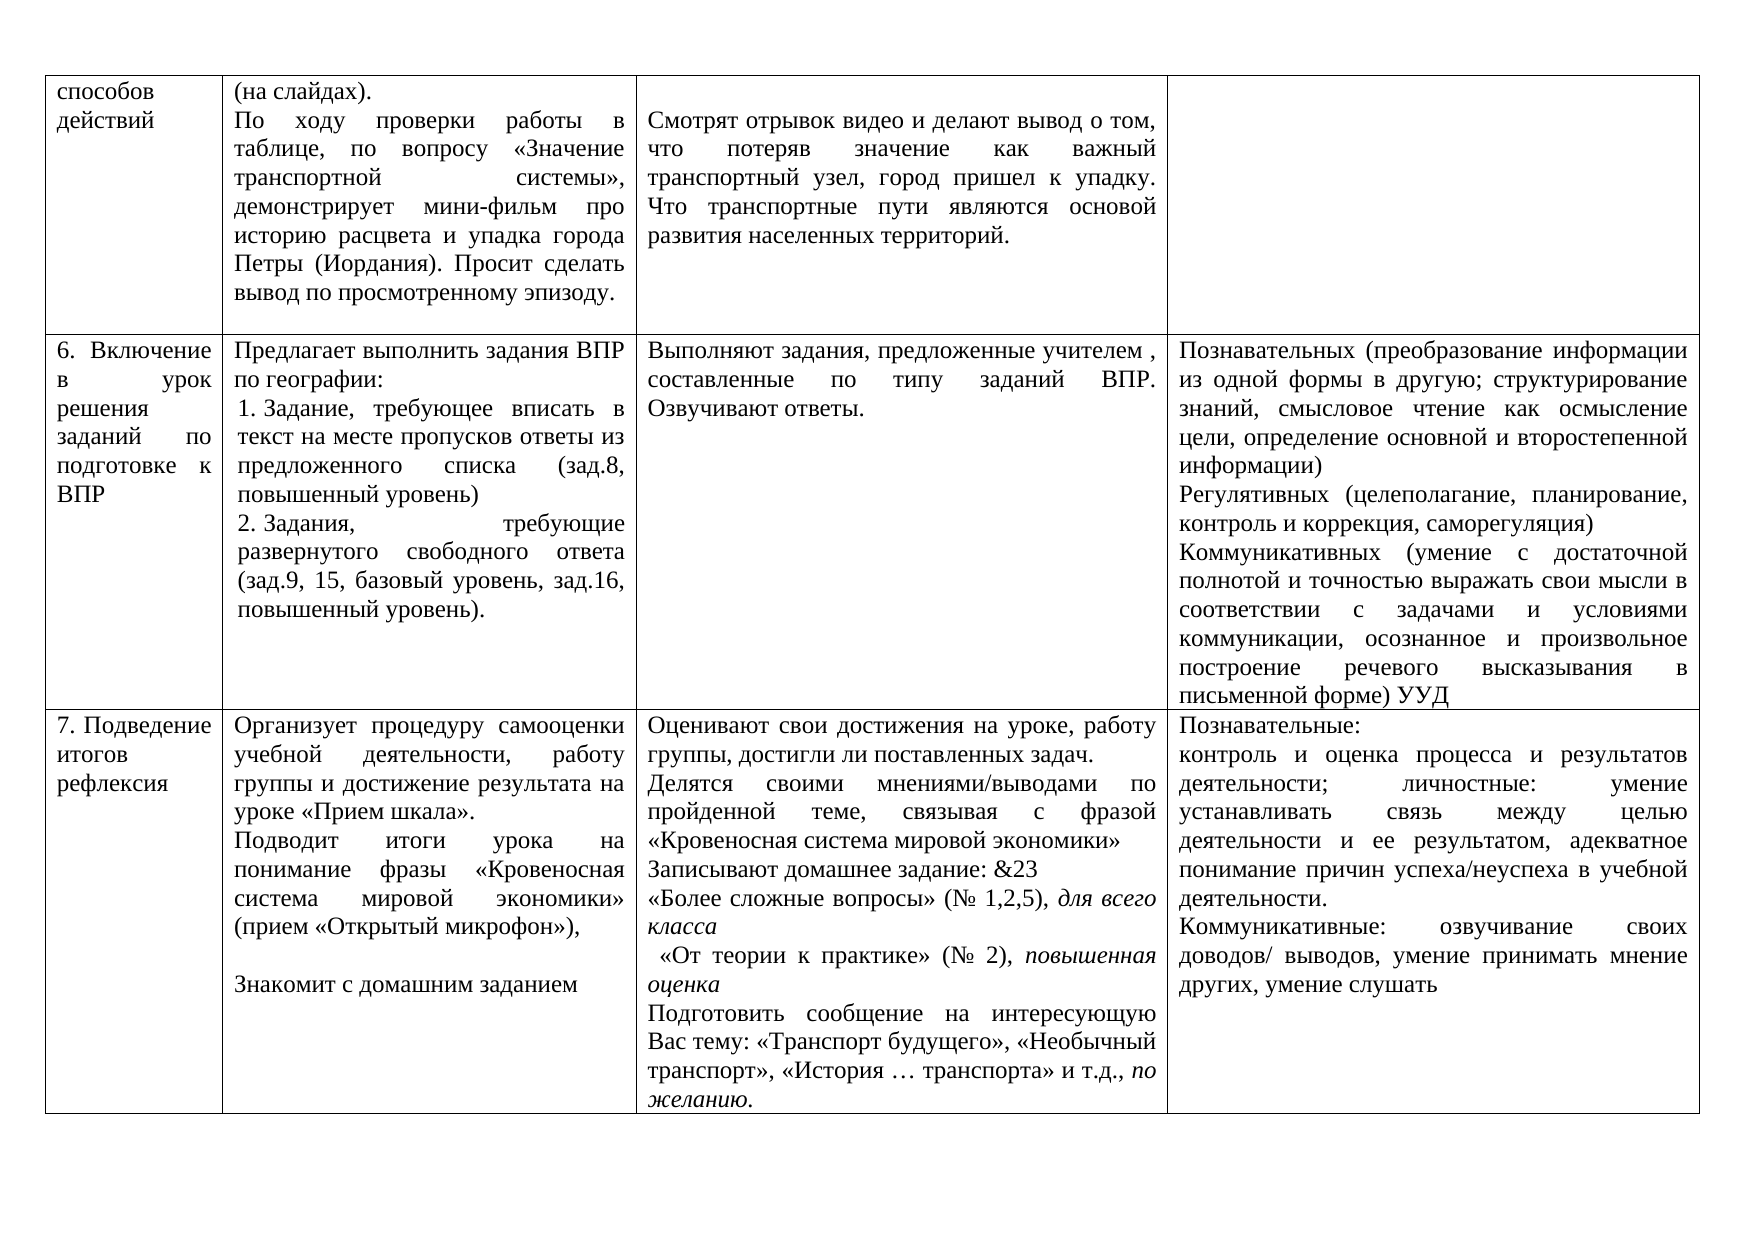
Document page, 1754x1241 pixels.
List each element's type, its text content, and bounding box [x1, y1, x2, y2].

table_cell Выполняют задания, предложенные учителем , составленные по типу заданий ВПР. Озвучивают ответы. [637, 335, 1167, 709]
table_cell Познавательные: контроль и оценка процесса и результатов деятельности; личностные: умение устанавливать связь между целью деятельности и ее результатом, адекватное понимание причин успеха/неуспеха в учебной деятельности. Коммуникативные: озвучивание своих доводов/ выводов, умение принимать мнение других, умение слушать [1168, 710, 1699, 1113]
table_cell Предлагает выполнить задания ВПР по географии: Задание, требующее вписать в текст на месте пропусков ответы из предложенного списка (зад.8, повышенный уровень) Задания, требующие развернутого свободного ответа (зад.9, 15, базовый уровень, зад.16, повышенный уровень). [223, 335, 636, 709]
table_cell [1168, 76, 1699, 334]
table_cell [46, 76, 222, 334]
table_cell 6. Включение в урок решения заданий по подготовке к ВПР [46, 335, 222, 709]
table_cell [223, 76, 636, 334]
table_cell 7. Подведение итогов рефлексия [46, 710, 222, 1113]
table_cell Познавательных (преобразование информации из одной формы в другую; структурирование знаний, смысловое чтение как осмысление цели, определение основной и второстепенной информации) Регулятивных (целеполагание, планирование, контроль и коррекция, саморегуляция) Коммуникативных (умение с достаточной полнотой и точностью выражать свои мысли в соответствии с задачами и условиями коммуникации, осознанное и произвольное построение речевого высказывания в письменной форме) УУД [1168, 335, 1699, 709]
table_cell Организует процедуру самооценки учебной деятельности, работу группы и достижение результата на уроке «Прием шкала». Подводит итоги урока на понимание фразы «Кровеносная система мировой экономики» (прием «Открытый микрофон»), Знакомит с домашним заданием [223, 710, 636, 1113]
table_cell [637, 76, 1167, 334]
table_cell Оценивают свои достижения на уроке, работу группы, достигли ли поставленных задач. Делятся своими мнениями/выводами по пройденной теме, связывая с фразой «Кровеносная система мировой экономики» Записывают домашнее задание: &23 «Более сложные вопросы» (№ 1,2,5), для всего класса «От теории к практике» (№ 2), повышенная оценка Подготовить сообщение на интересующую Вас тему: «Транспорт будущего», «Необычный транспорт», «История … транспорта» и т.д., по желанию. [637, 710, 1167, 1113]
